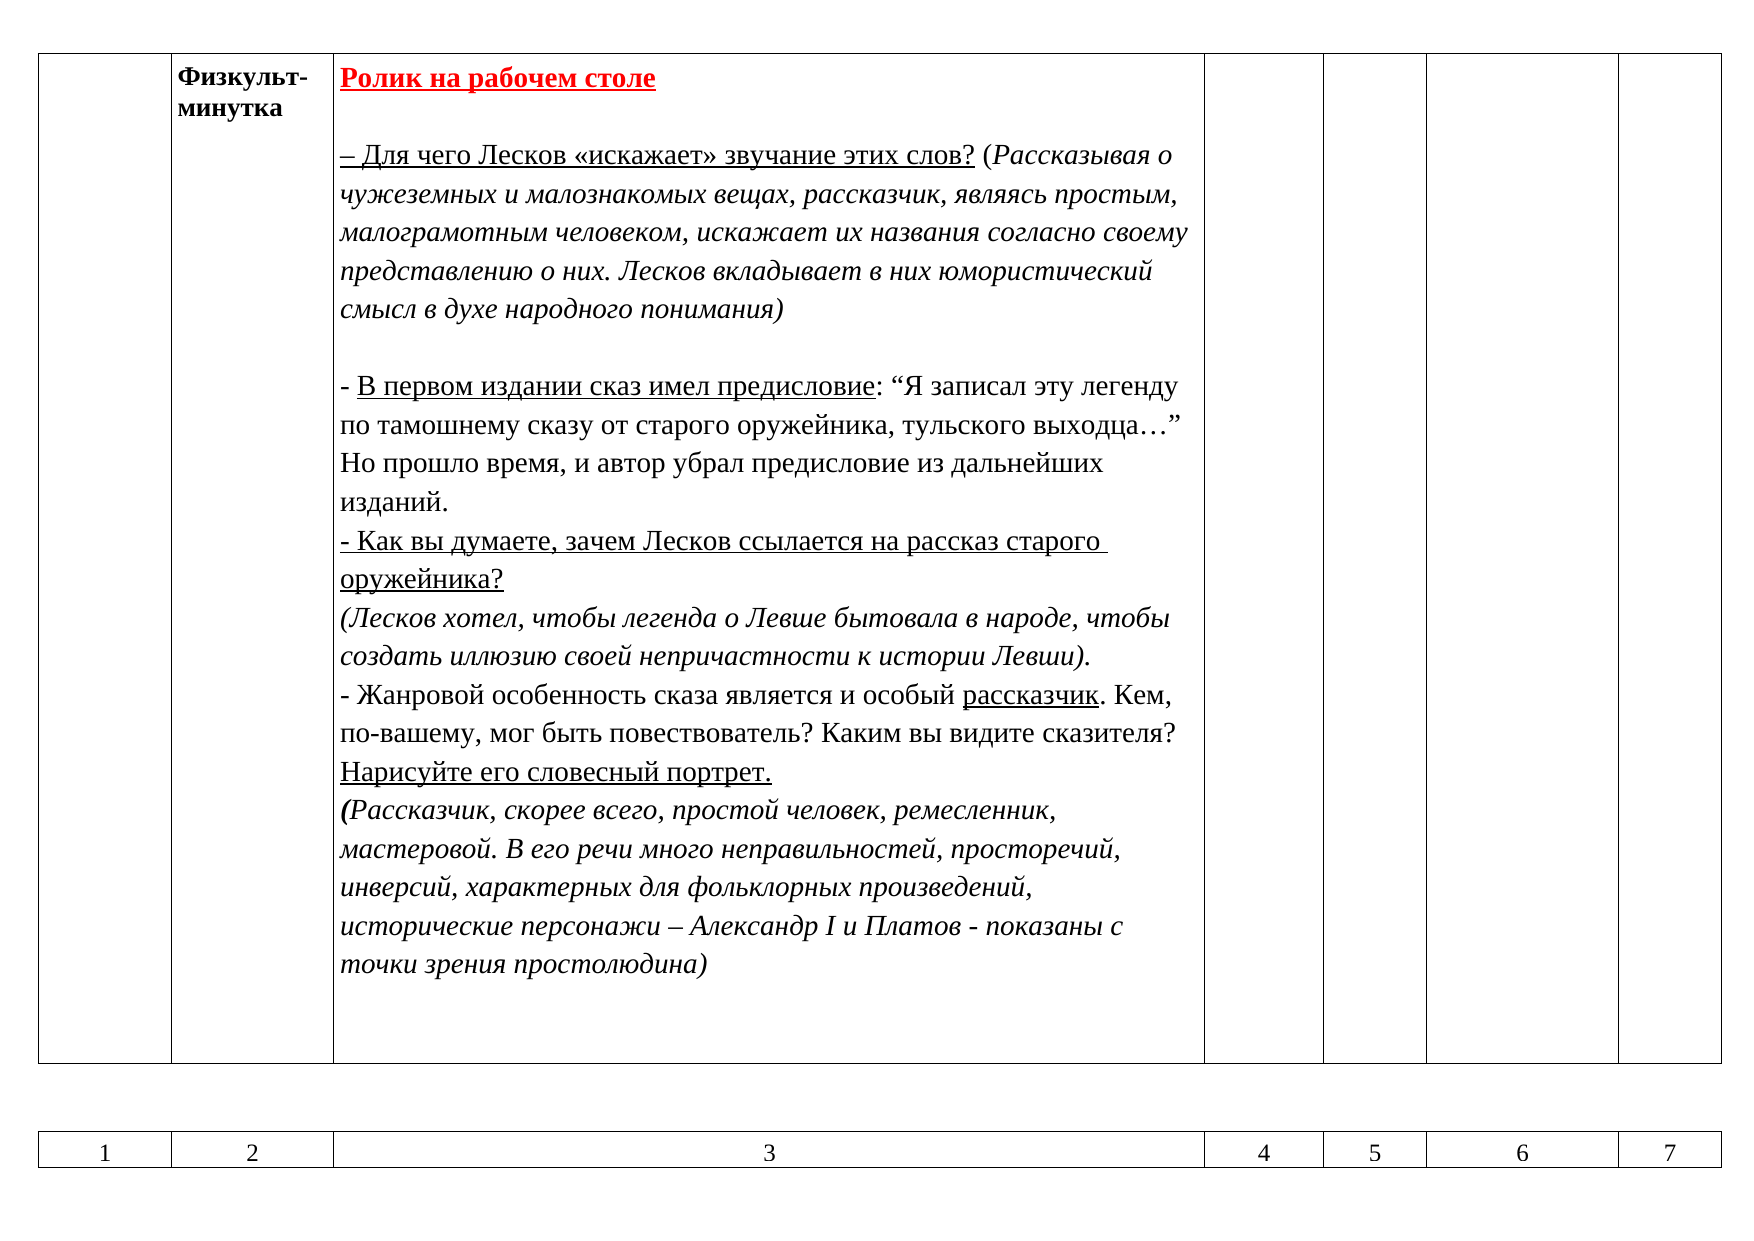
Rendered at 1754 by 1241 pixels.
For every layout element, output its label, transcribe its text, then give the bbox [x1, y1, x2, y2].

table_cell Ролик на рабочем столе – Для чего Лесков «искажает» звучание этих слов? (Рассказывая о чужеземных и малознакомых вещах, рассказчик, являясь простым, малограмотным человеком, искажает их названия согласно своему представлению о них. Лесков вкладывает в них юмористический смысл в духе народного понимания) - В первом издании сказ имел предисловие: “Я записал эту легенду по тамошнему сказу от старого оружейника, тульского выходца…” Но прошло время, и автор убрал предисловие из дальнейших изданий. - Как вы думаете, зачем Лесков ссылается на рассказ старого оружейника? (Лесков хотел, чтобы легенда о Левше бытовала в народе, чтобы создать иллюзию своей непричастности к истории Левши). - Жанровой особенность сказа является и особый рассказчик. Кем, по-вашему, мог быть повествователь? Каким вы видите сказителя? Нарисуйте его словесный портрет. (Рассказчик, скорее всего, простой человек, ремесленник, мастеровой. В его речи много неправильностей, просторечий, инверсий, характерных для фольклорных произведений, исторические персонажи – Александр I и Платов - показаны с точки зрения простолюдина) [334, 54, 1204, 1063]
table_header 1 [39, 1132, 171, 1167]
table_cell [1427, 54, 1618, 1063]
table_header 6 [1427, 1132, 1618, 1167]
table_cell [39, 54, 171, 1063]
table_header 3 [334, 1132, 1204, 1167]
table_header 5 [1324, 1132, 1426, 1167]
table_cell [1205, 54, 1323, 1063]
table_header 4 [1205, 1132, 1323, 1167]
table_header 2 [172, 1132, 333, 1167]
table_header 7 [1619, 1132, 1721, 1167]
table_cell [1619, 54, 1721, 1063]
table_cell [1324, 54, 1426, 1063]
table_cell Физкульт-минутка [172, 54, 333, 1063]
